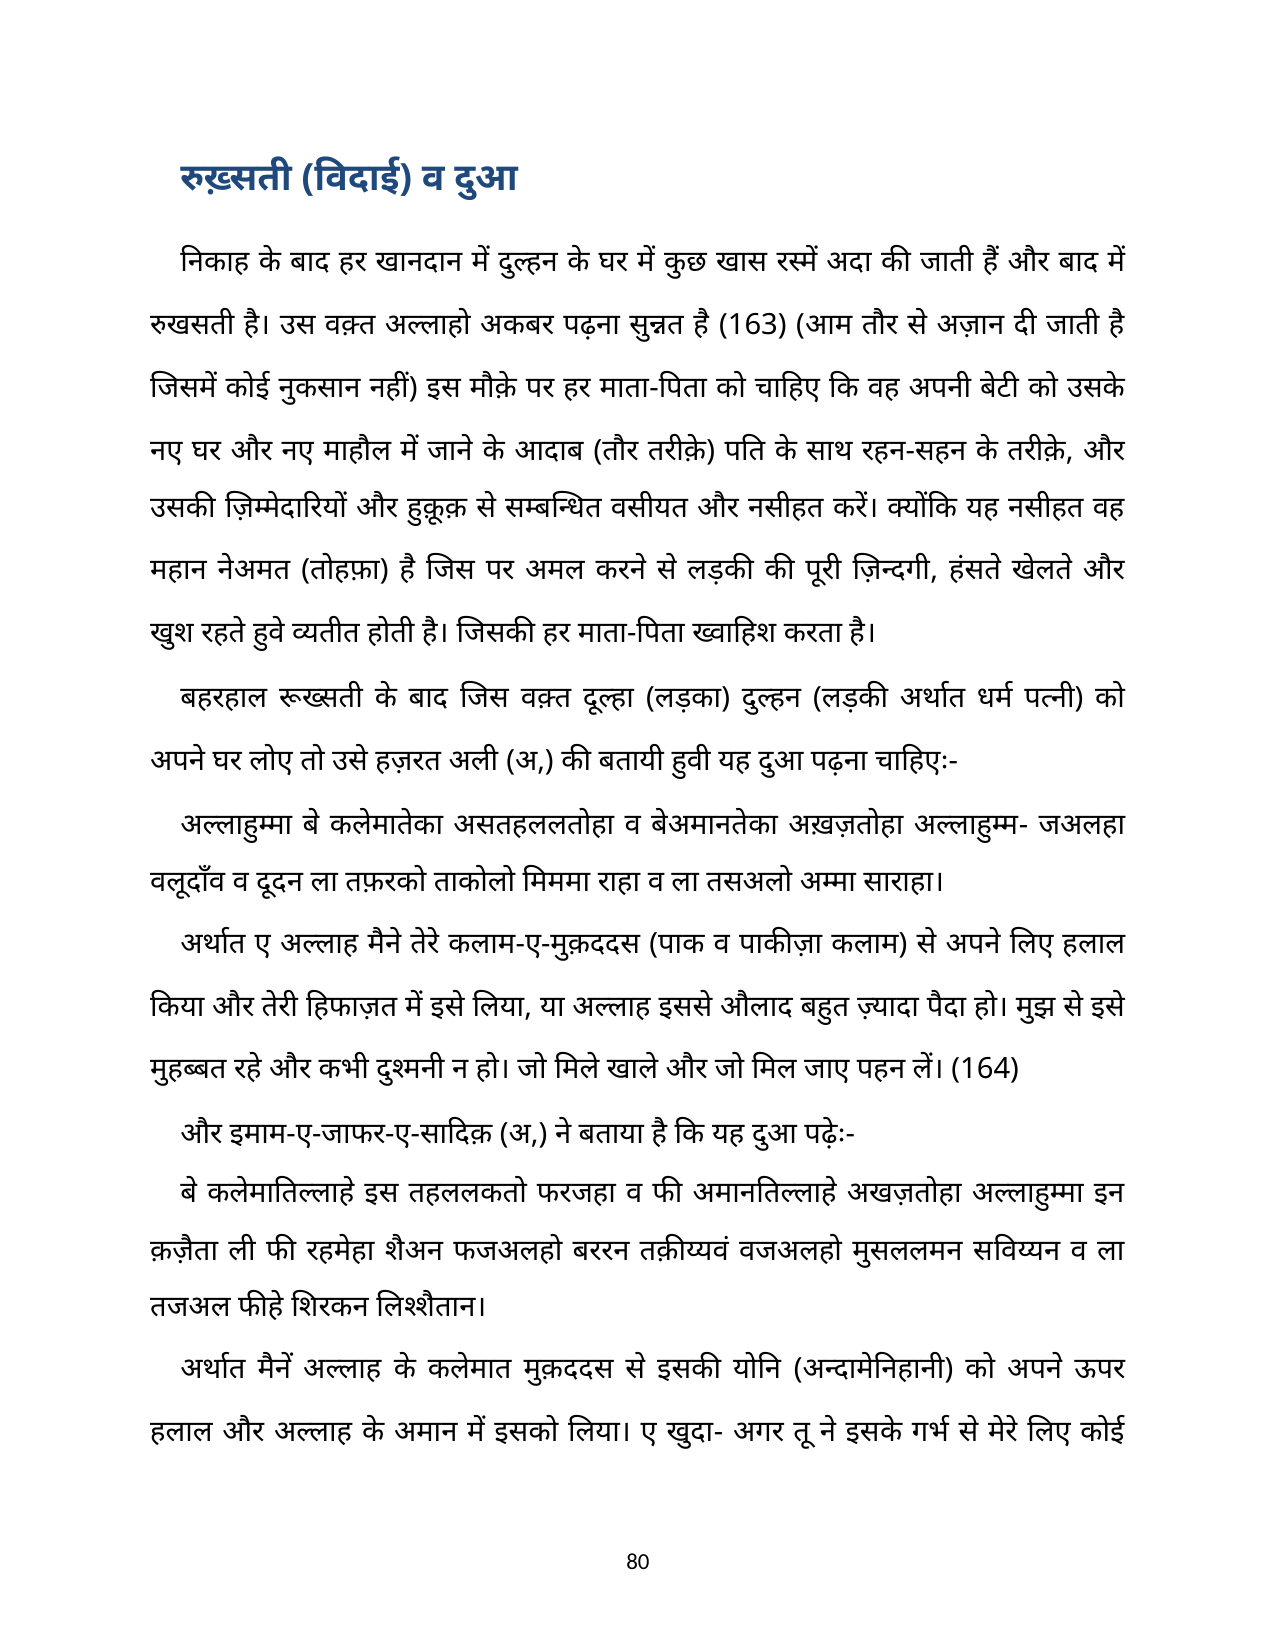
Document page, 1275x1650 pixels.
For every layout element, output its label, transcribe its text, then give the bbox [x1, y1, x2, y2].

text निकाह के बाद हर खानदान में दुल्हन के घर में कुछ खास रस्में अदा की जाती हैं और बाद में रुखसती है। उस वक़्त अल्लाहो अकबर पढ़ना सुन्नत है (163) (आम तौर से अज़ान दी जाती है जिसमें कोई नुकसान नहीं) इस मौक़े पर हर माता-पिता को चाहिए कि वह अपनी बेटी को उसके नए घर और नए माहौल में जाने के आदाब (तौर तरीक़े) पति के साथ रहन-सहन के तरीक़े, और उसकी ज़िम्मेदारियों और हुक़ूक़ से सम्बन्धित वसीयत और नसीहत करें। क्योंकि यह नसीहत वह महान नेअमत (तोहफ़ा) है जिस पर अमल करने से लड़की की पूरी ज़िन्दगी, हंसते खेलते और खुश रहते हुवे व्यतीत होती है। जिसकी हर माता-पिता ख्वाहिश करता है। [150, 245, 1125, 654]
text अल्लाहुम्मा बे कलेमातेका असतहललतोहा व बेअमानतेका अख़ज़तोहा अल्लाहुम्म- जअलहा वलूदाँव व दूदन ला तफ़रको ताकोलो मिममा राहा व ला तसअलो अम्मा साराहा। [150, 803, 1125, 903]
text बे कलेमातिल्लाहे इस तहललकतो फरजहा व फी अमानतिल्लाहे अखज़तोहा अल्लाहुम्मा इन क़ज़ैता ली फी रहमेहा शैअन फजअलहो बररन तक़ीय्यवं वजअलहो मुसललमन सविय्यन व ला तजअल फीहे शिरकन लिश्शैतान। [150, 1177, 1125, 1329]
text अर्थात ए अल्लाह मैने तेरे कलाम-ए-मुक़ददस (पाक व पाकीज़ा कलाम) से अपने लिए हलाल किया और तेरी हिफाज़त में इसे लिया, या अल्लाह इससे औलाद बहुत ज़्यादा पैदा हो। मुझ से इसे मुहब्बत रहे और कभी दुश्मनी न हो। जो मिले खाले और जो मिल जाए पहन लें। (164) [150, 922, 1125, 1091]
text बहरहाल रूख्सती के बाद जिस वक़्त दूल्हा (लड़का) दुल्हन (लड़की अर्थात धर्म पत्नी) को अपने घर लोए तो उसे हज़रत अली (अ,) की बतायी हुवी यह दुआ पढ़ना चाहिएः- [150, 676, 1125, 782]
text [150, 1348, 1125, 1453]
text और इमाम-ए-जाफर-ए-सादिक़ (अ,) ने बताया है कि यह दुआ पढ़ेः- [150, 1112, 1125, 1155]
subtitle रुख़्सती (विदाई) व दुआ [150, 150, 1125, 205]
